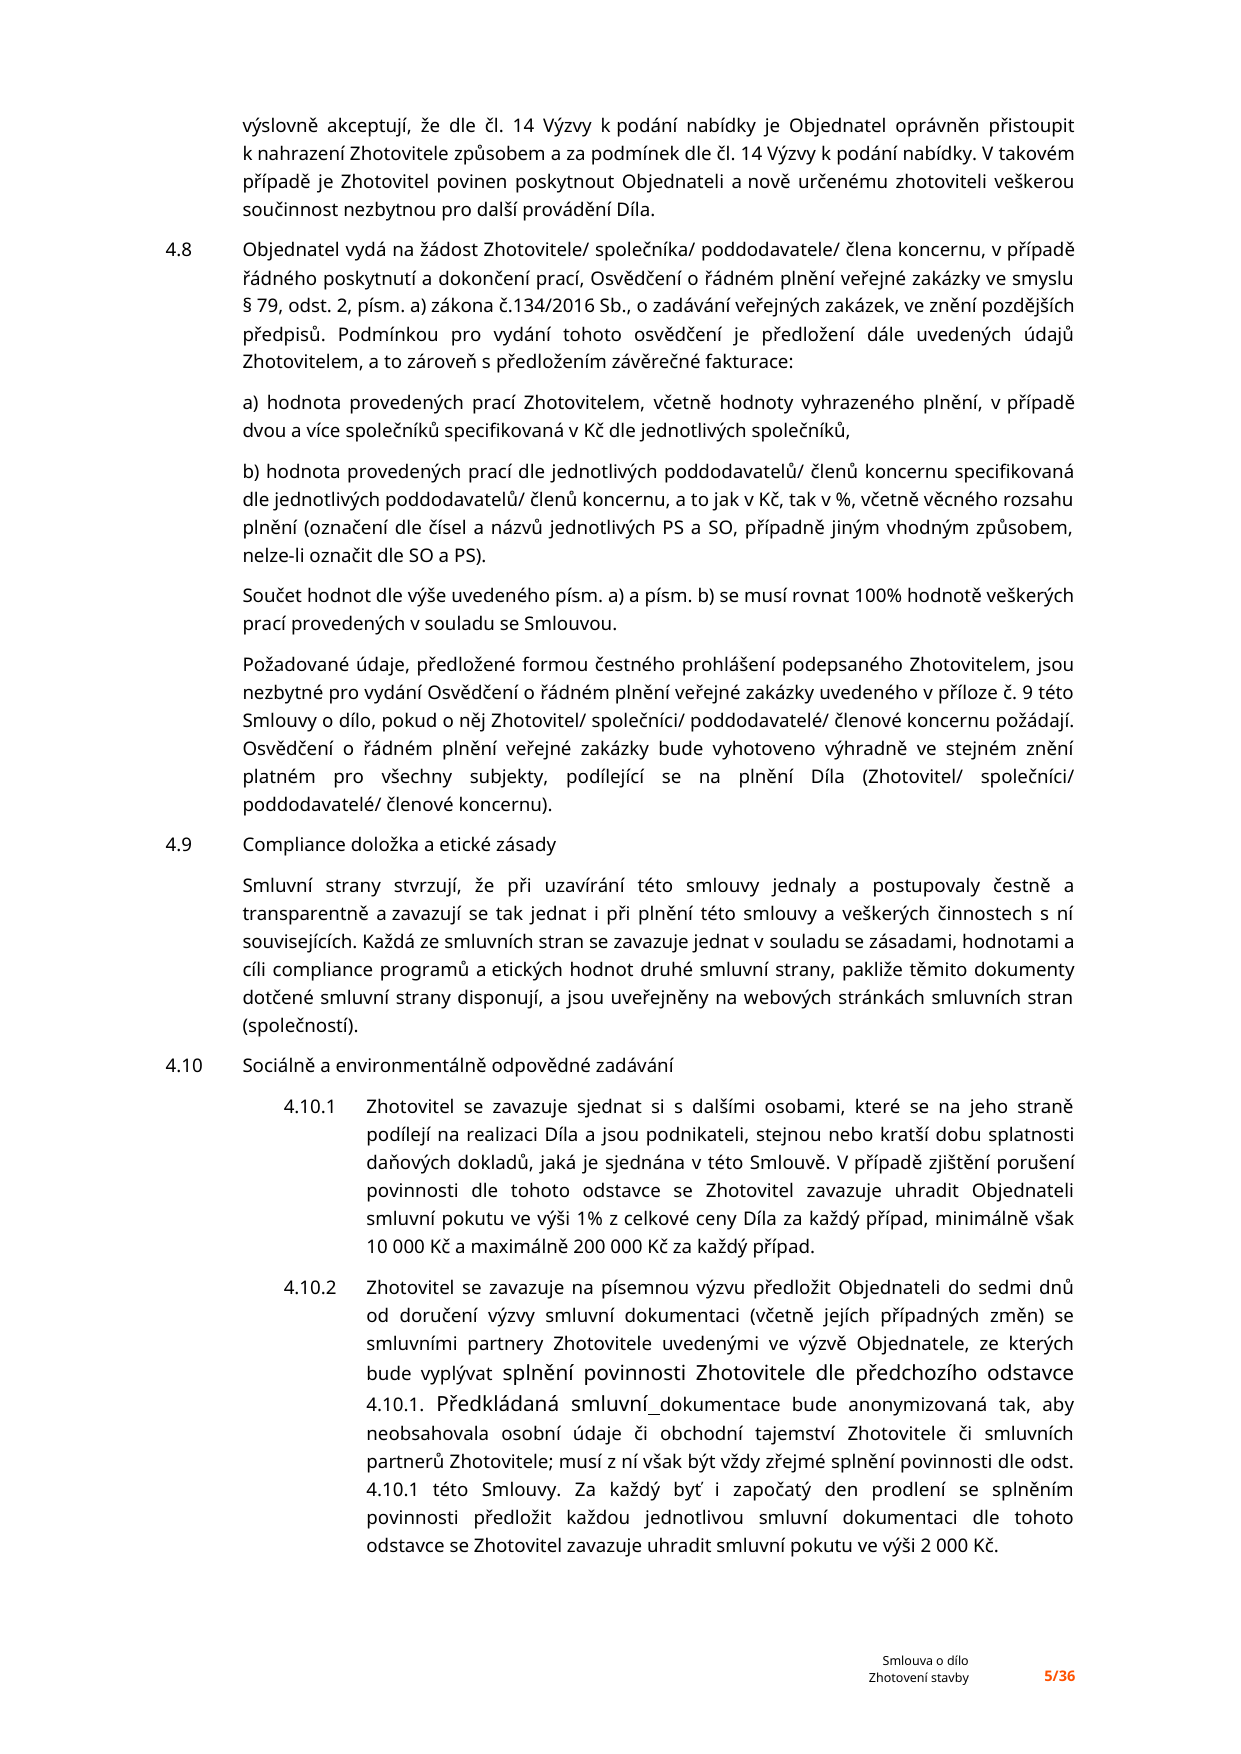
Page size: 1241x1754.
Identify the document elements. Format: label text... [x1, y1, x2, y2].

list Součet hodnot dle výše uvedeného písm. a) a písm. b) se musí rovnat 100% hodnotě veškerých prací provedených v souladu se Smlouvou. [242, 582, 1075, 636]
list Smluvní strany stvrzují, že při uzavírání této smlouvy jednaly a postupovaly čestně a transparentně a zavazují se tak jednat i při plnění této smlouvy a veškerých činnostech s ní souvisejících. Každá ze smluvních stran se zavazuje jednat v souladu se zásadami, hodnotami a cíli compliance programů a etických hodnot druhé smluvní strany, pakliže těmito dokumenty dotčené smluvní strany disponují, a jsou uveřejněny na webových stránkách smluvních stran (společností). [242, 872, 1075, 1038]
list Zhotovitel se zavazuje na písemnou výzvu předložit Objednateli do sedmi dnů od doručení výzvy smluvní dokumentaci (včetně jejích případných změn) se smluvními partnery Zhotovitele uvedenými ve výzvě Objednatele, ze kterých bude vyplývat splnění povinnosti Zhotovitele dle předchozího odstavce 4.10.1. Předkládaná smluvní dokumentace bude anonymizovaná tak, aby neobsahovala osobní údaje či obchodní tajemství Zhotovitele či smluvních partnerů Zhotovitele; musí z ní však být vždy zřejmé splnění povinnosti dle odst. 4.10.1 této Smlouvy. Za každý byť i započatý den prodlení se splněním povinnosti předložit každou jednotlivou smluvní dokumentaci dle tohoto odstavce se Zhotovitel zavazuje uhradit smluvní pokutu ve výši 2 000 Kč. [283, 1274, 1075, 1558]
text Objednatel vydá na žádost Zhotovitele/ společníka/ poddodavatele/ člena koncernu, v případě řádného poskytnutí a dokončení prací, Osvědčení o řádném plnění veřejné zakázky ve smyslu § 79, odst. 2, písm. a) zákona č.134/2016 Sb., o zadávání veřejných zakázek, ve znění pozdějších předpisů. Podmínkou pro vydání tohoto osvědčení je předložení dále uvedených údajů Zhotovitelem, a to zároveň s předložením závěrečné fakturace: [165, 237, 1075, 374]
list Zhotovitel se zavazuje sjednat si s dalšími osobami, které se na jeho straně podílejí na realizaci Díla a jsou podnikateli, stejnou nebo kratší dobu splatnosti daňových dokladů, jaká je sjednána v této Smlouvě. V případě zjištění porušení povinnosti dle tohoto odstavce se Zhotovitel zavazuje uhradit Objednateli smluvní pokutu ve výši 1% z celkové ceny Díla za každý případ, minimálně však 10 000 Kč a maximálně 200 000 Kč za každý případ. [283, 1093, 1075, 1259]
list Sociálně a environmentálně odpovědné zadávání [165, 1053, 1075, 1078]
list b) hodnota provedených prací dle jednotlivých poddodavatelů/ členů koncernu specifikovaná dle jednotlivých poddodavatelů/ členů koncernu, a to jak v Kč, tak v %, včetně věcného rozsahu plnění (označení dle čísel a názvů jednotlivých PS a SO, případně jiným vhodným způsobem, nelze-li označit dle SO a PS). [242, 458, 1075, 567]
list Požadované údaje, předložené formou čestného prohlášení podepsaného Zhotovitelem, jsou nezbytné pro vydání Osvědčení o řádném plnění veřejné zakázky uvedeného v příloze č. 9 této Smlouvy o dílo, pokud o něj Zhotovitel/ společníci/ poddodavatelé/ členové koncernu požádají. Osvědčení o řádném plnění veřejné zakázky bude vyhotoveno výhradně ve stejném znění platném pro všechny subjekty, podílející se na plnění Díla (Zhotovitel/ společníci/ poddodavatelé/ členové koncernu). [242, 651, 1075, 817]
text Compliance doložka a etické zásady [165, 832, 1075, 857]
list a) hodnota provedených prací Zhotovitelem, včetně hodnoty vyhrazeného plnění, v případě dvou a více společníků specifikovaná v Kč dle jednotlivých společníků, [242, 389, 1075, 443]
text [165, 112, 1075, 222]
